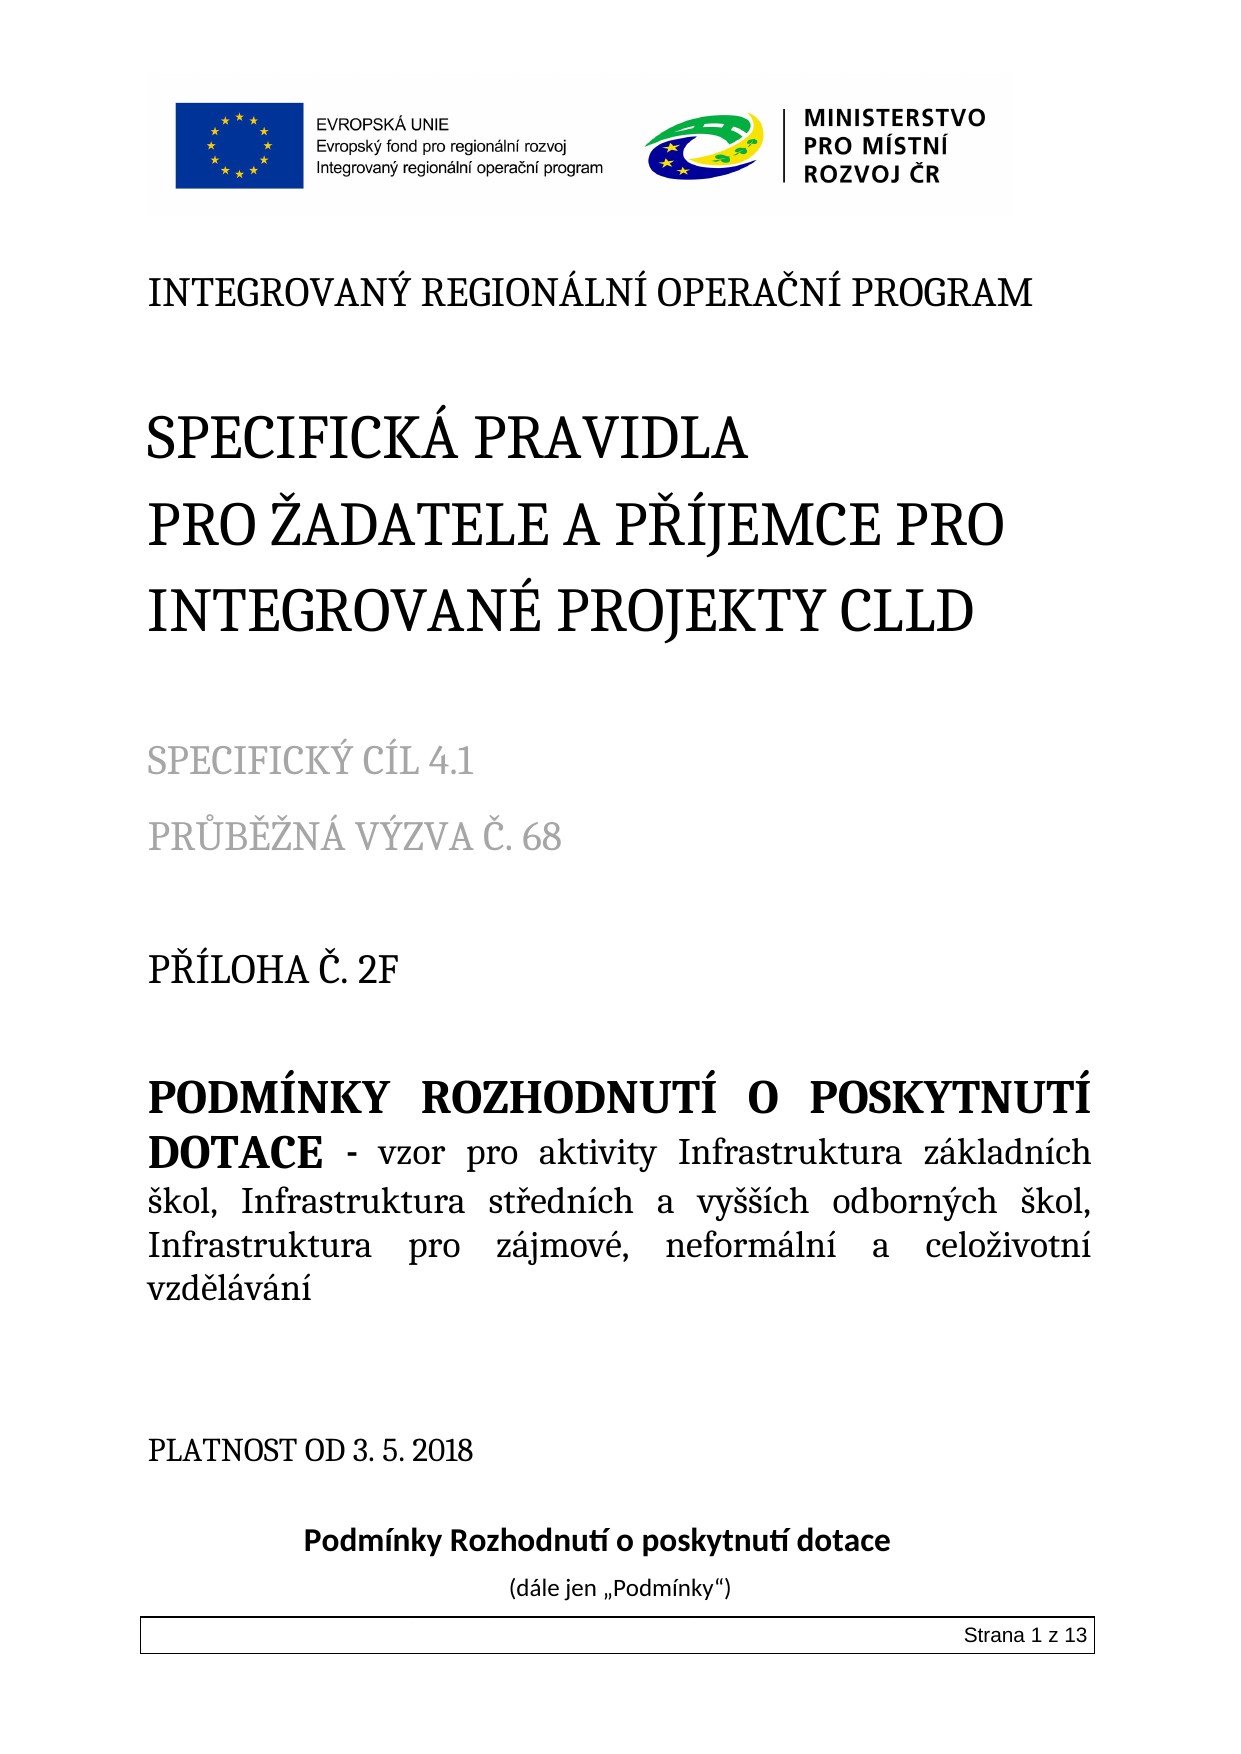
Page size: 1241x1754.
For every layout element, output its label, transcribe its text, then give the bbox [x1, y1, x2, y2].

text SPECIFICKÝ CÍL 4.1 [148, 737, 1092, 785]
text INTEGROVANÝ REGIONÁLNÍ OPERAČNÍ PROGRAM [148, 269, 1092, 317]
text Podmínky Rozhodnutí o poskytnutí dotace - vzor pro aktivity Infrastruktura základních škol, Infrastruktura středních a vyšších odborných škol, Infrastruktura pro zájmové, neformální a celoživotní vzdělávání [148, 1070, 1092, 1309]
text (dále jen „Podmínky“) [148, 1572, 1092, 1602]
text PRO ŽADATELE A PŘÍJEMCE pro integrované projekty clld [148, 489, 1092, 647]
picture [147, 73, 1013, 217]
text Podmínky Rozhodnutí o poskytnutí dotace [110, 1519, 1092, 1559]
text PŘÍLOHA Č. 2F [148, 946, 1092, 994]
text SPECIFICKÁ PRAVIDLA [148, 402, 1092, 474]
text pLATNOST OD 3. 5. 2018 [148, 1431, 1092, 1470]
text průběžná výzva č. 68 [148, 813, 1092, 861]
